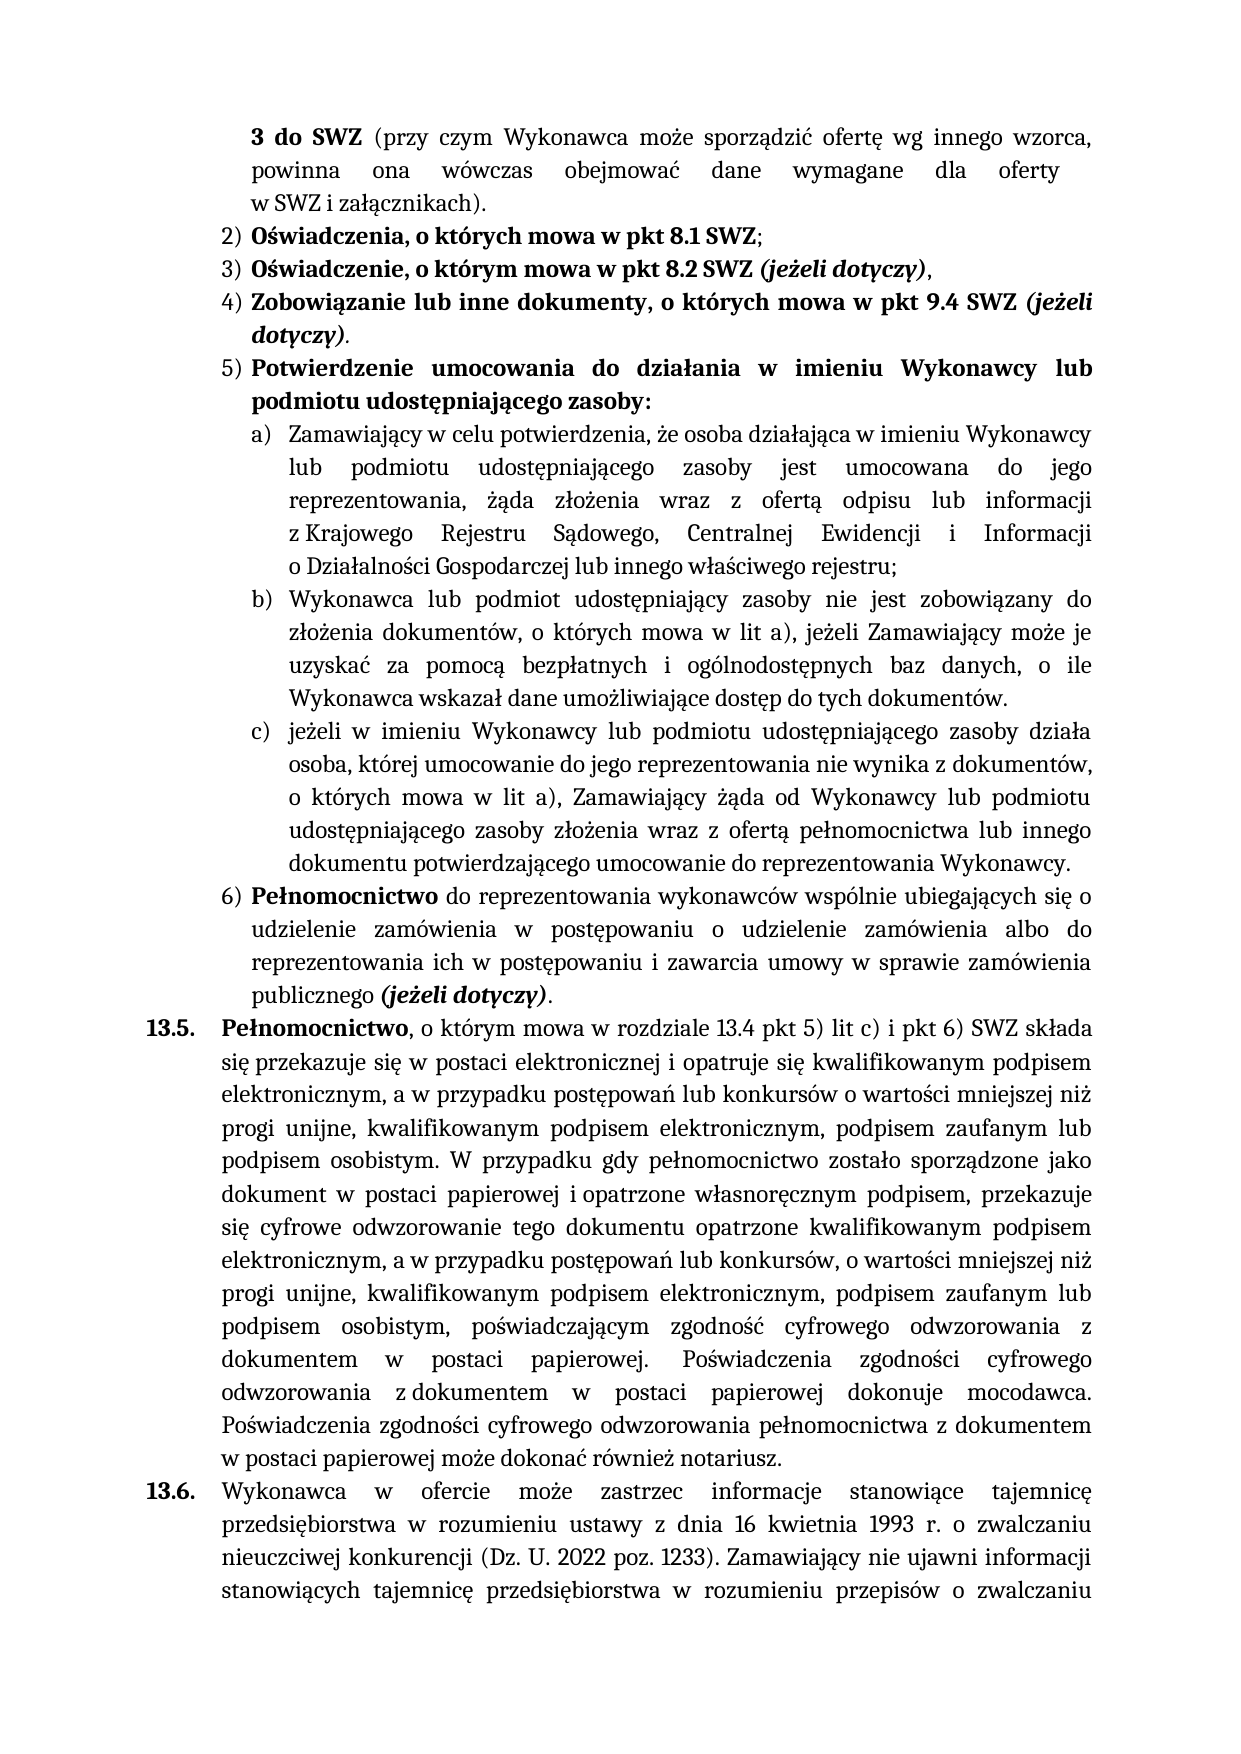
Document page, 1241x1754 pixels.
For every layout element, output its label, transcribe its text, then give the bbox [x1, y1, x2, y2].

list Oświadczenie, o którym mowa w pkt 8.2 SWZ (jeżeli dotyczy), [221, 255, 1093, 284]
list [221, 123, 1093, 218]
list jeżeli w imieniu Wykonawcy lub podmiotu udostępniającego zasoby działa osoba, której umocowanie do jego reprezentowania nie wynika z dokumentów, o których mowa w lit a), Zamawiający żąda od Wykonawcy lub podmiotu udostępniającego zasoby złożenia wraz z ofertą pełnomocnictwa lub innego dokumentu potwierdzającego umocowanie do reprezentowania Wykonawcy. [251, 717, 1093, 878]
list Potwierdzenie umocowania do działania w imieniu Wykonawcy lub podmiotu udostępniającego zasoby: [221, 354, 1093, 416]
list Oświadczenia, o których mowa w pkt 8.1 SWZ; [221, 222, 1093, 251]
list Pełnomocnictwo, o którym mowa w rozdziale 13.4 pkt 5) lit c) i pkt 6) SWZ składa się przekazuje się w postaci elektronicznej i opatruje się kwalifikowanym podpisem elektronicznym, a w przypadku postępowań lub konkursów o wartości mniejszej niż progi unijne, kwalifikowanym podpisem elektronicznym, podpisem zaufanym lub podpisem osobistym. W przypadku gdy pełnomocnictwo zostało sporządzone jako dokument w postaci papierowej i opatrzone własnoręcznym podpisem, przekazuje się cyfrowe odwzorowanie tego dokumentu opatrzone kwalifikowanym podpisem elektronicznym, a w przypadku postępowań lub konkursów, o wartości mniejszej niż progi unijne, kwalifikowanym podpisem elektronicznym, podpisem zaufanym lub podpisem osobistym, poświadczającym zgodność cyfrowego odwzorowania z dokumentem w postaci papierowej. Poświadczenia zgodności cyfrowego odwzorowania z dokumentem w postaci papierowej dokonuje mocodawca. Poświadczenia zgodności cyfrowego odwzorowania pełnomocnictwa z dokumentem w postaci papierowej może dokonać również notariusz. [146, 1014, 1093, 1472]
list Zobowiązanie lub inne dokumenty, o których mowa w pkt 9.4 SWZ (jeżeli dotyczy). [221, 288, 1093, 350]
list Pełnomocnictwo do reprezentowania wykonawców wspólnie ubiegających się o udzielenie zamówienia w postępowaniu o udzielenie zamówienia albo do reprezentowania ich w postępowaniu i zawarcia umowy w sprawie zamówienia publicznego (jeżeli dotyczy). [221, 882, 1093, 1010]
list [146, 1477, 1093, 1604]
list Zamawiający w celu potwierdzenia, że osoba działająca w imieniu Wykonawcy lub podmiotu udostępniającego zasoby jest umocowana do jego reprezentowania, żąda złożenia wraz z ofertą odpisu lub informacji z Krajowego Rejestru Sądowego, Centralnej Ewidencji i Informacji o Działalności Gospodarczej lub innego właściwego rejestru; [251, 420, 1093, 581]
list Wykonawca lub podmiot udostępniający zasoby nie jest zobowiązany do złożenia dokumentów, o których mowa w lit a), jeżeli Zamawiający może je uzyskać za pomocą bezpłatnych i ogólnodostępnych baz danych, o ile Wykonawca wskazał dane umożliwiające dostęp do tych dokumentów. [251, 585, 1093, 713]
